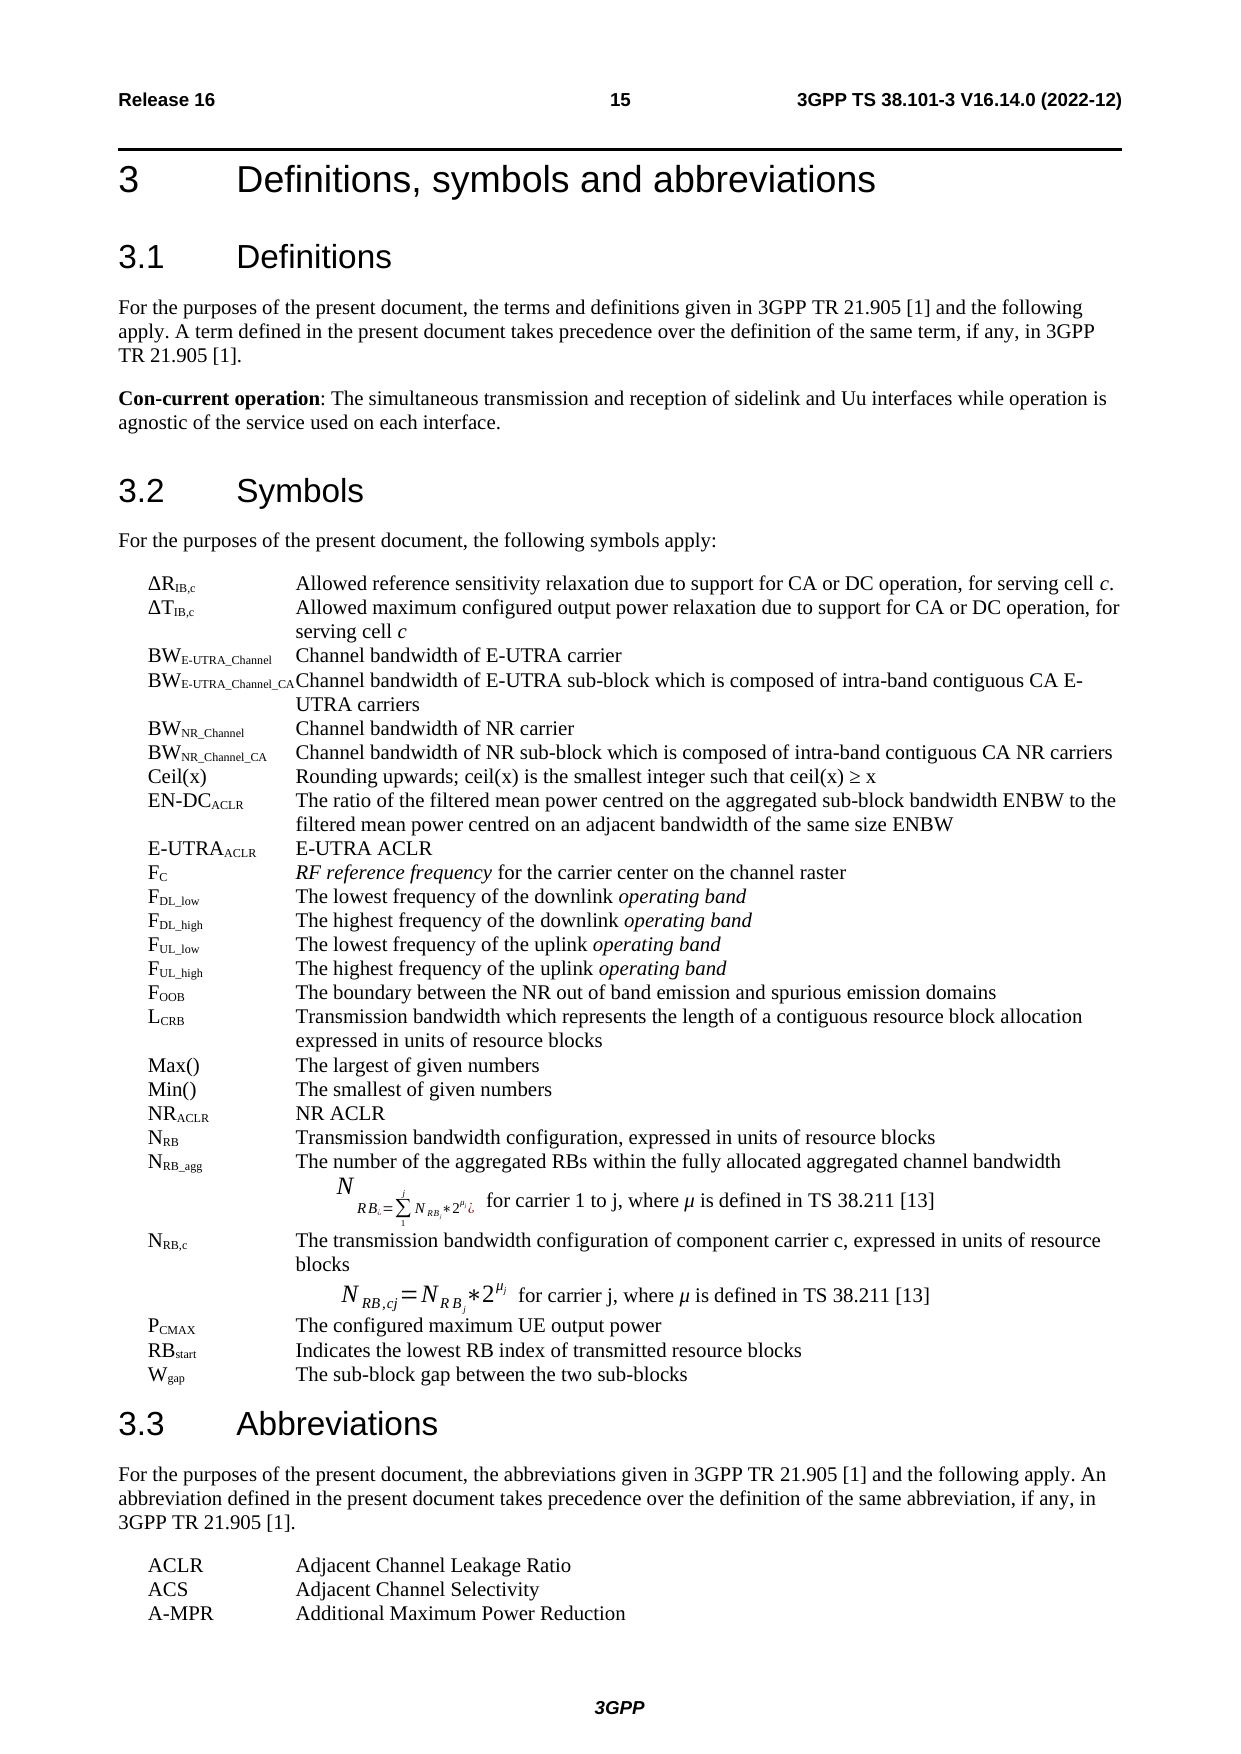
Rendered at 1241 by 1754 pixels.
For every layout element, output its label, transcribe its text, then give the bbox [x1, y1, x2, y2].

text ACS Adjacent Channel Selectivity [148, 1577, 1122, 1601]
text A-MPR Additional Maximum Power Reduction [148, 1601, 1122, 1625]
text BWE-UTRA_Channel_CA Channel bandwidth of E-UTRA sub-block which is composed of intra-band contiguous CA E-UTRA carriers [148, 667, 1122, 716]
subtitle 3.1 Definitions [118, 237, 1122, 276]
text FDL_low The lowest frequency of the downlink operating band [148, 884, 1122, 908]
subtitle 3 Definitions, symbols and abbreviations [118, 151, 1122, 200]
text for carrier j, where μ is defined in TS 38.211 [13] [148, 1276, 1122, 1313]
text FUL_high The highest frequency of the uplink operating band [148, 956, 1122, 980]
text NRB,c The transmission bandwidth configuration of component carrier c, expressed in units of resource blocks [148, 1228, 1122, 1276]
text PCMAX The configured maximum UE output power [148, 1313, 1122, 1337]
text EN-DCACLR The ratio of the filtered mean power centred on the aggregated sub-block bandwidth ENBW to the filtered mean power centred on an adjacent bandwidth of the same size ENBW [148, 788, 1122, 836]
text ΔRIB,c Allowed reference sensitivity relaxation due to support for CA or DC operation, for serving cell c. [148, 571, 1122, 595]
subtitle 3.2 Symbols [118, 471, 1122, 510]
text ΔTIB,c Allowed maximum configured output power relaxation due to support for CA or DC operation, for serving cell c [148, 595, 1122, 643]
text E-UTRAACLR E-UTRA ACLR [148, 836, 1122, 860]
text NRB Transmission bandwidth configuration, expressed in units of resource blocks [148, 1125, 1122, 1149]
text Ceil(x) Rounding upwards; ceil(x) is the smallest integer such that ceil(x) ≥ x [148, 764, 1122, 788]
text Min() The smallest of given numbers [148, 1077, 1122, 1101]
text BWNR_Channel_CA Channel bandwidth of NR sub-block which is composed of intra-band contiguous CA NR carriers [148, 740, 1122, 764]
text BWE-UTRA_Channel Channel bandwidth of E-UTRA carrier [148, 643, 1122, 667]
text LCRB Transmission bandwidth which represents the length of a contiguous resource block allocation expressed in units of resource blocks [148, 1004, 1122, 1052]
text FC RF reference frequency for the carrier center on the channel raster [148, 860, 1122, 884]
text RBstart Indicates the lowest RB index of transmitted resource blocks [148, 1337, 1122, 1362]
text Max() The largest of given numbers [148, 1052, 1122, 1077]
text NRB_agg The number of the aggregated RBs within the fully allocated aggregated channel bandwidth [148, 1149, 1122, 1173]
text FUL_low The lowest frequency of the uplink operating band [148, 932, 1122, 956]
text for carrier 1 to j, where μ is defined in TS 38.211 [13] [148, 1173, 1122, 1228]
text BWNR_Channel Channel bandwidth of NR carrier [148, 716, 1122, 740]
subtitle 3.3 Abbreviations [118, 1404, 1122, 1443]
text Con-current operation: The simultaneous transmission and reception of sidelink and Uu interfaces while operation is agnostic of the service used on each interface. [118, 386, 1122, 434]
text For the purposes of the present document, the terms and definitions given in 3GPP TR 21.905 [1] and the following apply. A term defined in the present document takes precedence over the definition of the same term, if any, in 3GPP TR 21.905 [1]. [118, 295, 1122, 367]
text For the purposes of the present document, the abbreviations given in 3GPP TR 21.905 [1] and the following apply. An abbreviation defined in the present document takes precedence over the definition of the same abbreviation, if any, in 3GPP TR 21.905 [1]. [118, 1462, 1122, 1534]
text FDL_high The highest frequency of the downlink operating band [148, 908, 1122, 932]
text ACLR Adjacent Channel Leakage Ratio [148, 1552, 1122, 1577]
text For the purposes of the present document, the following symbols apply: [118, 528, 1122, 552]
text FOOB The boundary between the NR out of band emission and spurious emission domains [148, 980, 1122, 1004]
text Wgap The sub-block gap between the two sub-blocks [148, 1362, 1122, 1386]
text NRACLR NR ACLR [148, 1101, 1122, 1125]
